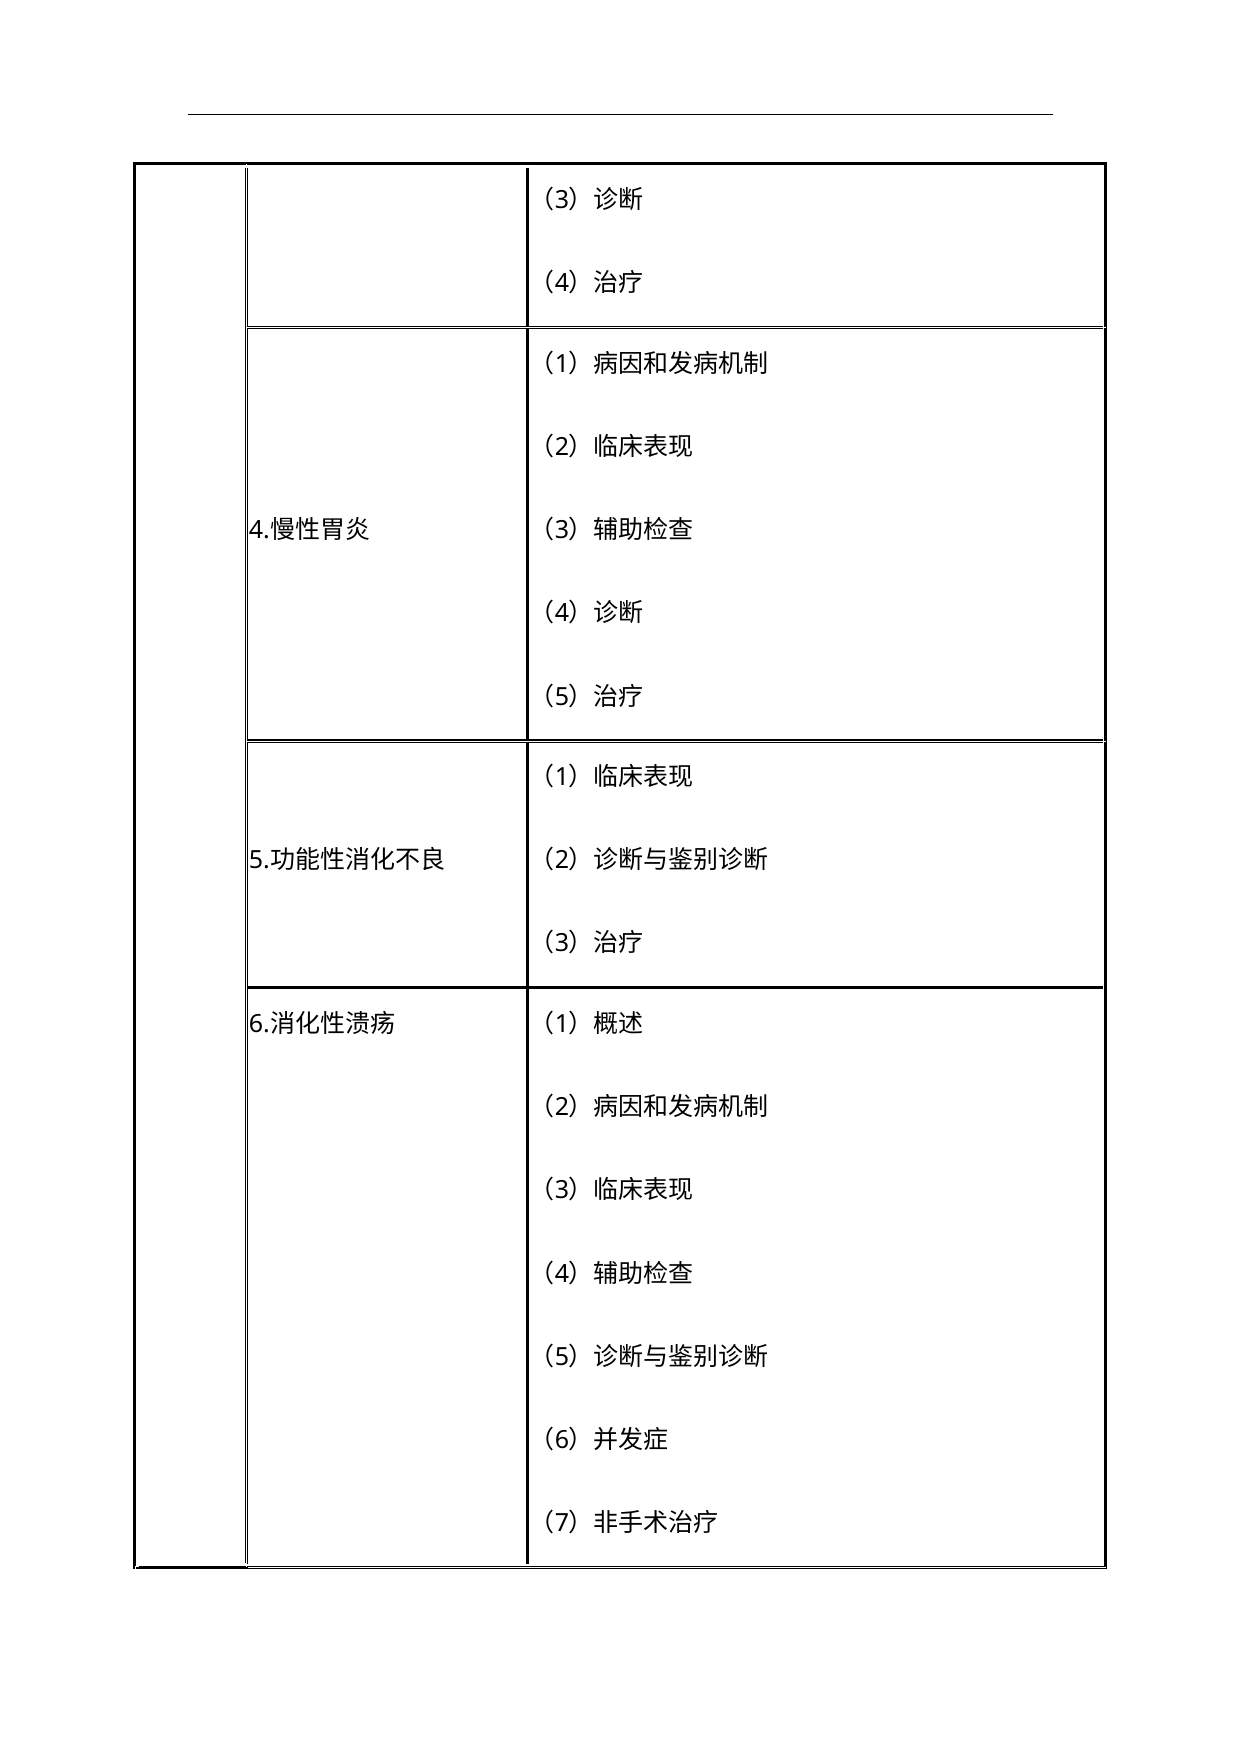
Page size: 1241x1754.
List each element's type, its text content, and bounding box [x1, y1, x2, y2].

table_cell 3.急性胃炎 [246, 165, 527, 326]
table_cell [527, 165, 1104, 326]
table_cell （1）病因和发病机制 （2）临床表现 （3）辅助检查 （4）诊断 （5）治疗 [527, 326, 1106, 739]
table_cell 6.消化性溃疡 [246, 989, 527, 1566]
table_cell 4.慢性胃炎 [248, 329, 526, 739]
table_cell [527, 986, 1104, 1566]
table_cell （1）临床表现 （2）诊断与鉴别诊断 （3）治疗 [529, 739, 1105, 986]
table_cell 5.功能性消化不良 [248, 743, 526, 986]
